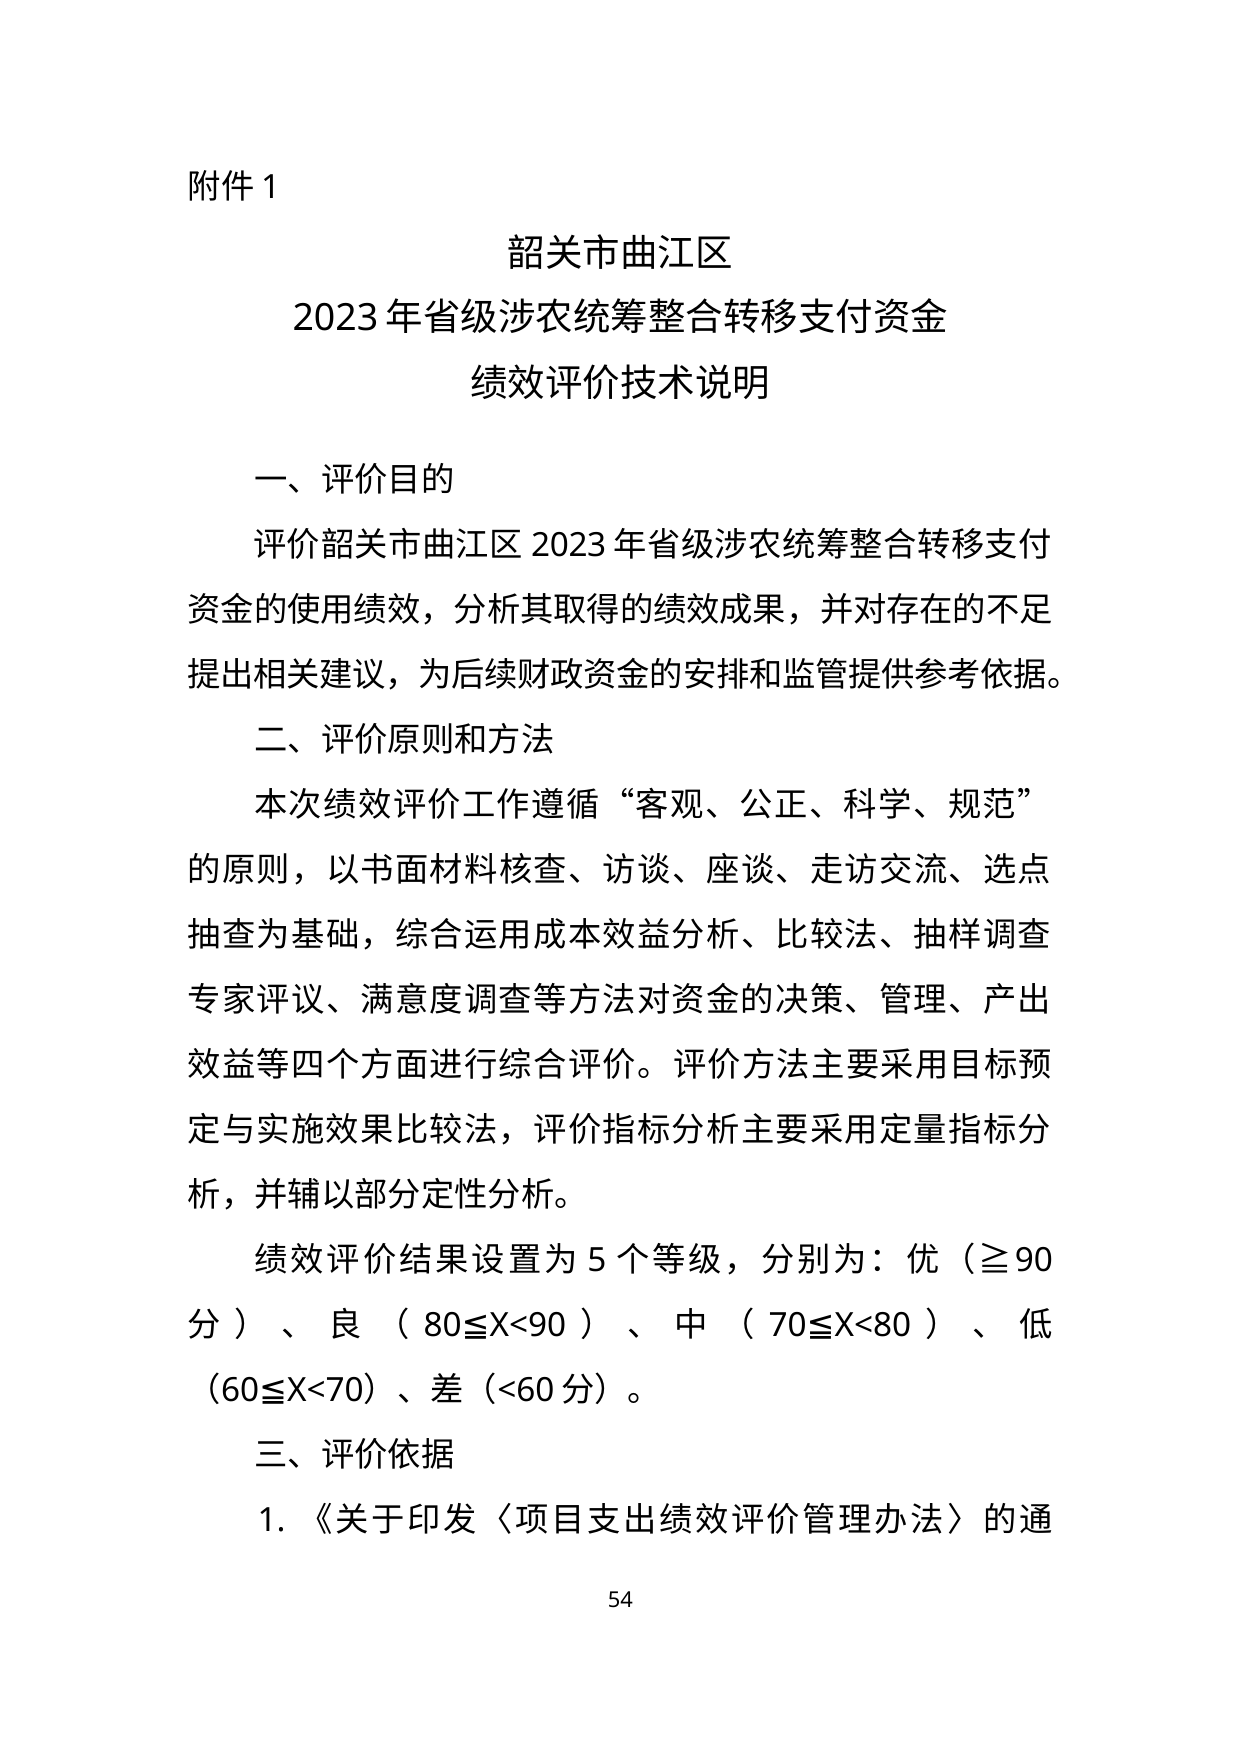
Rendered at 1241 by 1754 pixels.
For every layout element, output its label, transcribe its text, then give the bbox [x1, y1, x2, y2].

text 2023年省级涉农统筹整合转移支付资金 [187, 282, 1053, 347]
text 绩效评价技术说明 [187, 347, 1053, 412]
text 评价韶关市曲江区2023年省级涉农统筹整合转移支付资金的使用绩效，分析其取得的绩效成果，并对存在的不足提出相关建议，为后续财政资金的安排和监管提供参考依据。 [187, 509, 1053, 704]
text 附件1 [187, 152, 1053, 217]
text 三、评价依据 [187, 1419, 1053, 1484]
text 本次绩效评价工作遵循“客观、公正、科学、规范”的原则，以书面材料核查、访谈、座谈、走访交流、选点抽查为基础，综合运用成本效益分析、比较法、抽样调查、专家评议、满意度调查等方法对资金的决策、管理、产出、效益等四个方面进行综合评价。评价方法主要采用目标预定与实施效果比较法，评价指标分析主要采用定量指标分析，并辅以部分定性分析。 [187, 769, 1053, 1224]
text 一、评价目的 [187, 444, 1053, 509]
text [187, 1484, 1053, 1549]
text 韶关市曲江区 [187, 217, 1053, 282]
text 二、评价原则和方法 [187, 704, 1053, 769]
text 绩效评价结果设置为5个等级，分别为：优（≧90分）、良（80≦X<90）、中（70≦X<80）、低（60≦X<70）、差（<60分）。 [187, 1224, 1053, 1419]
